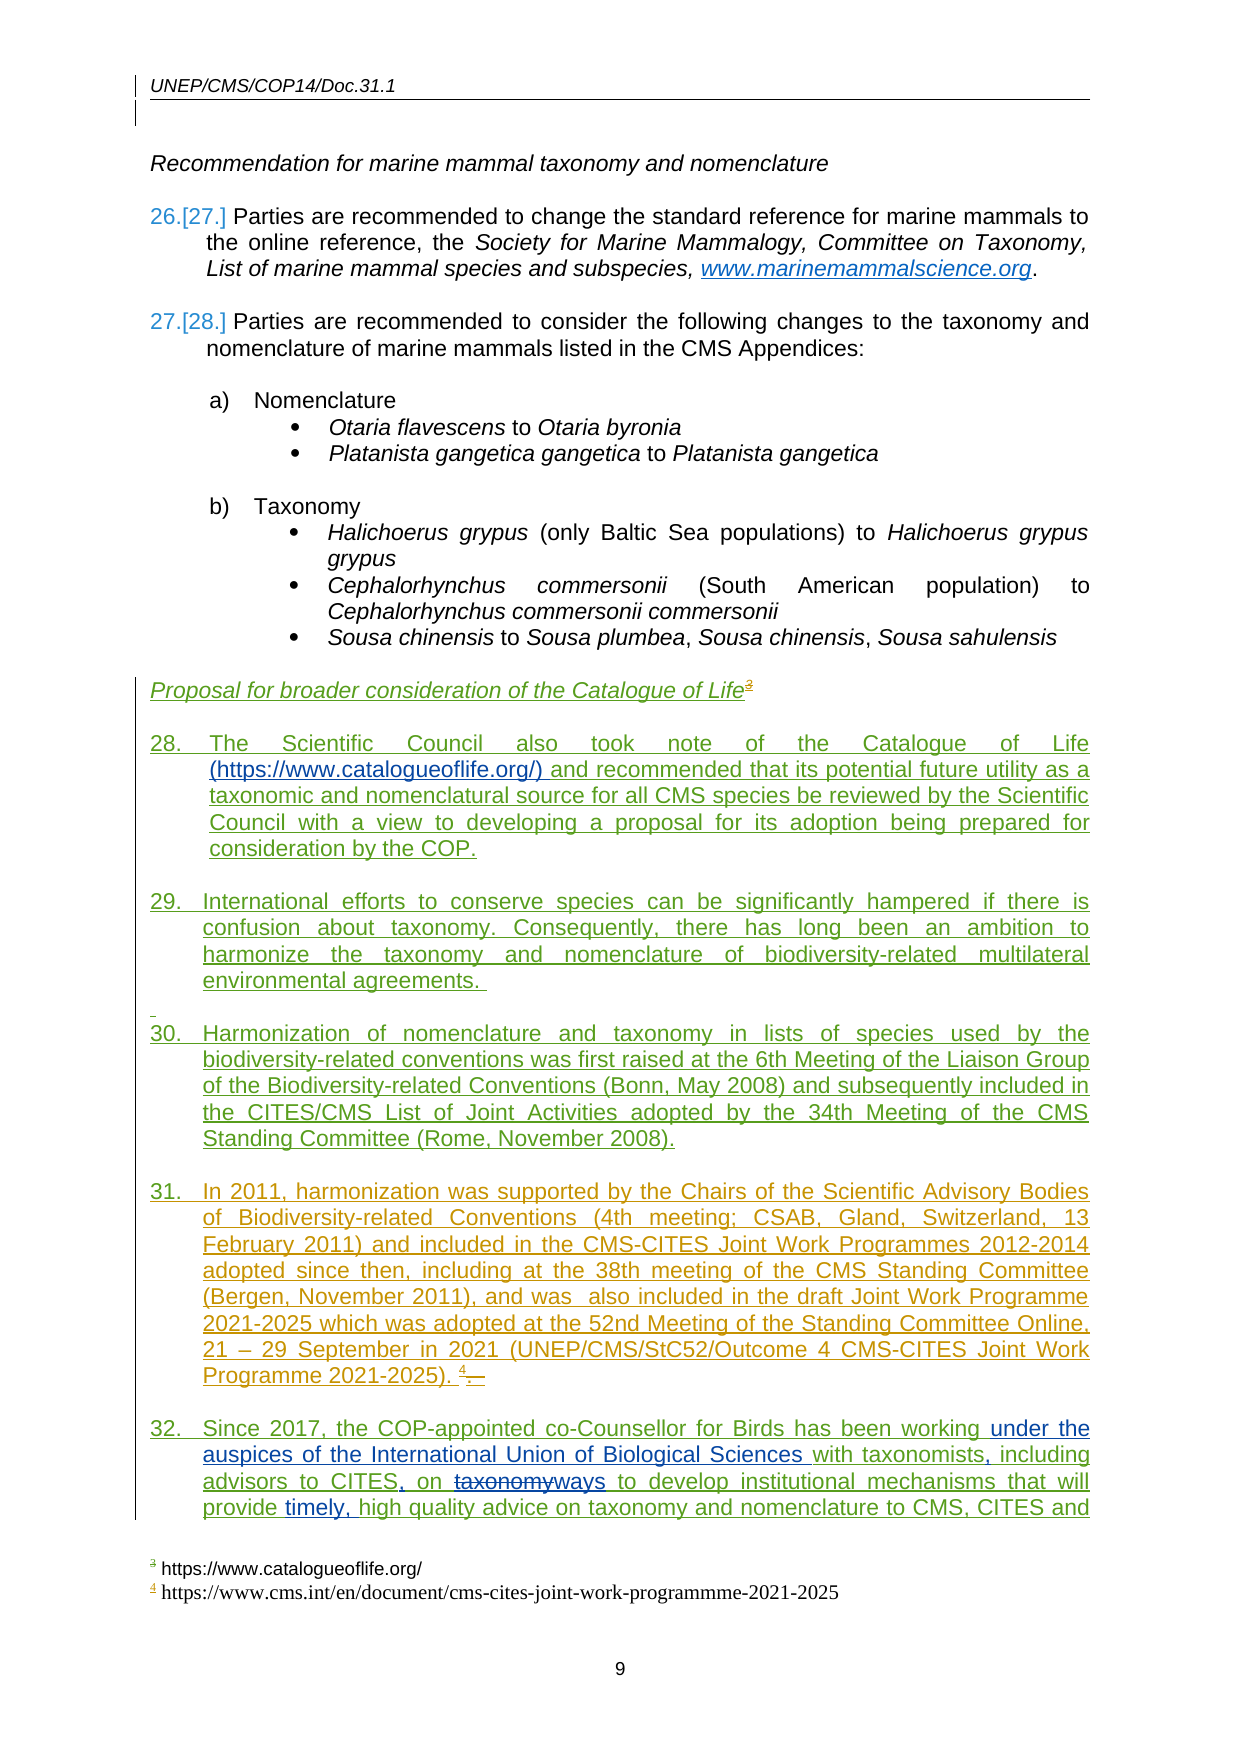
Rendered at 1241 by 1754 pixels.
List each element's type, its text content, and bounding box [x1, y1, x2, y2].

list Platanista gangetica gangetica to Platanista gangetica [291, 440, 1090, 466]
list Cephalorhynchus commersonii (South American population) to Cephalorhynchus commersonii commersonii [290, 572, 1090, 624]
list Sousa chinensis to Sousa plumbea, Sousa chinensis, Sousa sahulensis [290, 624, 1090, 651]
list Otaria flavescens to Otaria byronia [291, 413, 1090, 440]
text Parties are recommended to change the standard reference for marine mammals to the online reference, the Society for Marine Mammalogy, Committee on Taxonomy, List of marine mammal species and subspecies, www.marinemammalscience.org. [150, 203, 1090, 282]
list Taxonomy [209, 493, 1090, 519]
list Recommendation for marine mammal taxonomy and nomenclature [150, 150, 1090, 176]
list Halichoerus grypus (only Baltic Sea populations) to Halichoerus grypus grypus [290, 519, 1090, 572]
text Parties are recommended to consider the following changes to the taxonomy and nomenclature of marine mammals listed in the CMS Appendices: [150, 308, 1090, 361]
list Nomenclature [209, 387, 1090, 413]
